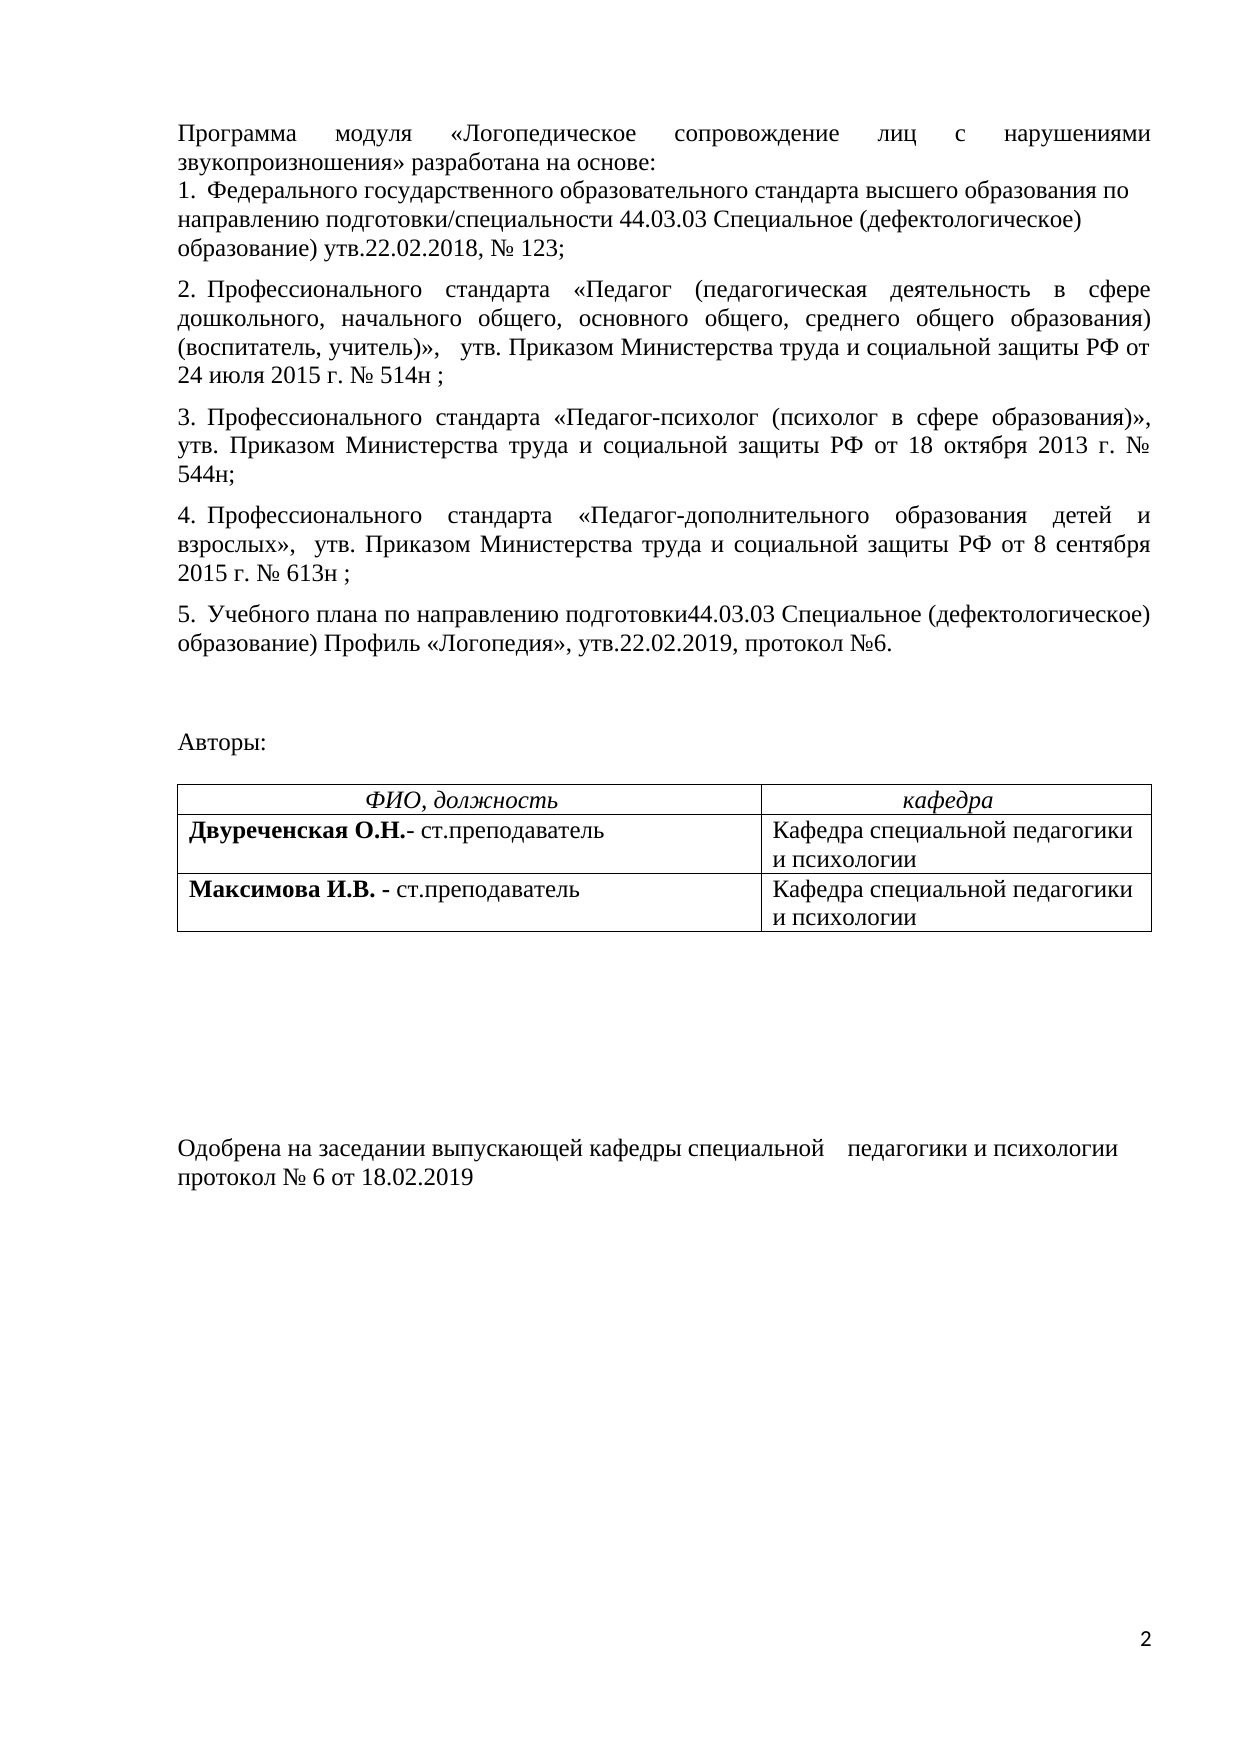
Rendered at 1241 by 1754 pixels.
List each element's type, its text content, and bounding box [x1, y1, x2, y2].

list Профессионального стандарта «Педагог (педагогическая деятельность в сфере дошкольного, начального общего, основного общего, среднего общего образования) (воспитатель, учитель)», утв. Приказом Министерства труда и социальной защиты РФ от 24 июля 2015 г. № 514н ; [177, 274, 1152, 389]
table_header кафедра [762, 785, 1151, 814]
text Одобрена на заседании выпускающей кафедры специальной педагогики и психологии протокол № 6 от 18.02.2019 [177, 1133, 1152, 1191]
list Профессионального стандарта «Педагог-психолог (психолог в сфере образования)», утв. Приказом Министерства труда и социальной защиты РФ от 18 октября 2013 г. № 544н; [177, 402, 1152, 488]
list Профессионального стандарта «Педагог-дополнительного образования детей и взрослых», утв. Приказом Министерства труда и социальной защиты РФ от 8 сентября 2015 г. № 613н ; [177, 501, 1152, 587]
table_cell Двуреченская О.Н.- ст.преподаватель [178, 815, 761, 873]
table_cell Кафедра специальной педагогики и психологии [762, 874, 1151, 931]
text Авторы: [177, 727, 1152, 756]
list Федерального государственного образовательного стандарта высшего образования по направлению подготовки/специальности 44.03.03 Специальное (дефектологическое) образование) утв.22.02.2018, № 123; [177, 176, 1152, 262]
text Программа модуля «Логопедическое сопровождение лиц с нарушениями звукопроизношения» разработана на основе: [177, 118, 1152, 176]
table_cell Максимова И.В. - ст.преподаватель [178, 874, 761, 931]
table_header ФИО, должность [178, 785, 761, 814]
table_cell Кафедра специальной педагогики и психологии [762, 815, 1151, 873]
list Учебного плана по направлению подготовки44.03.03 Специальное (дефектологическое) образование) Профиль «Логопедия», утв.22.02.2019, протокол №6. [177, 599, 1152, 657]
